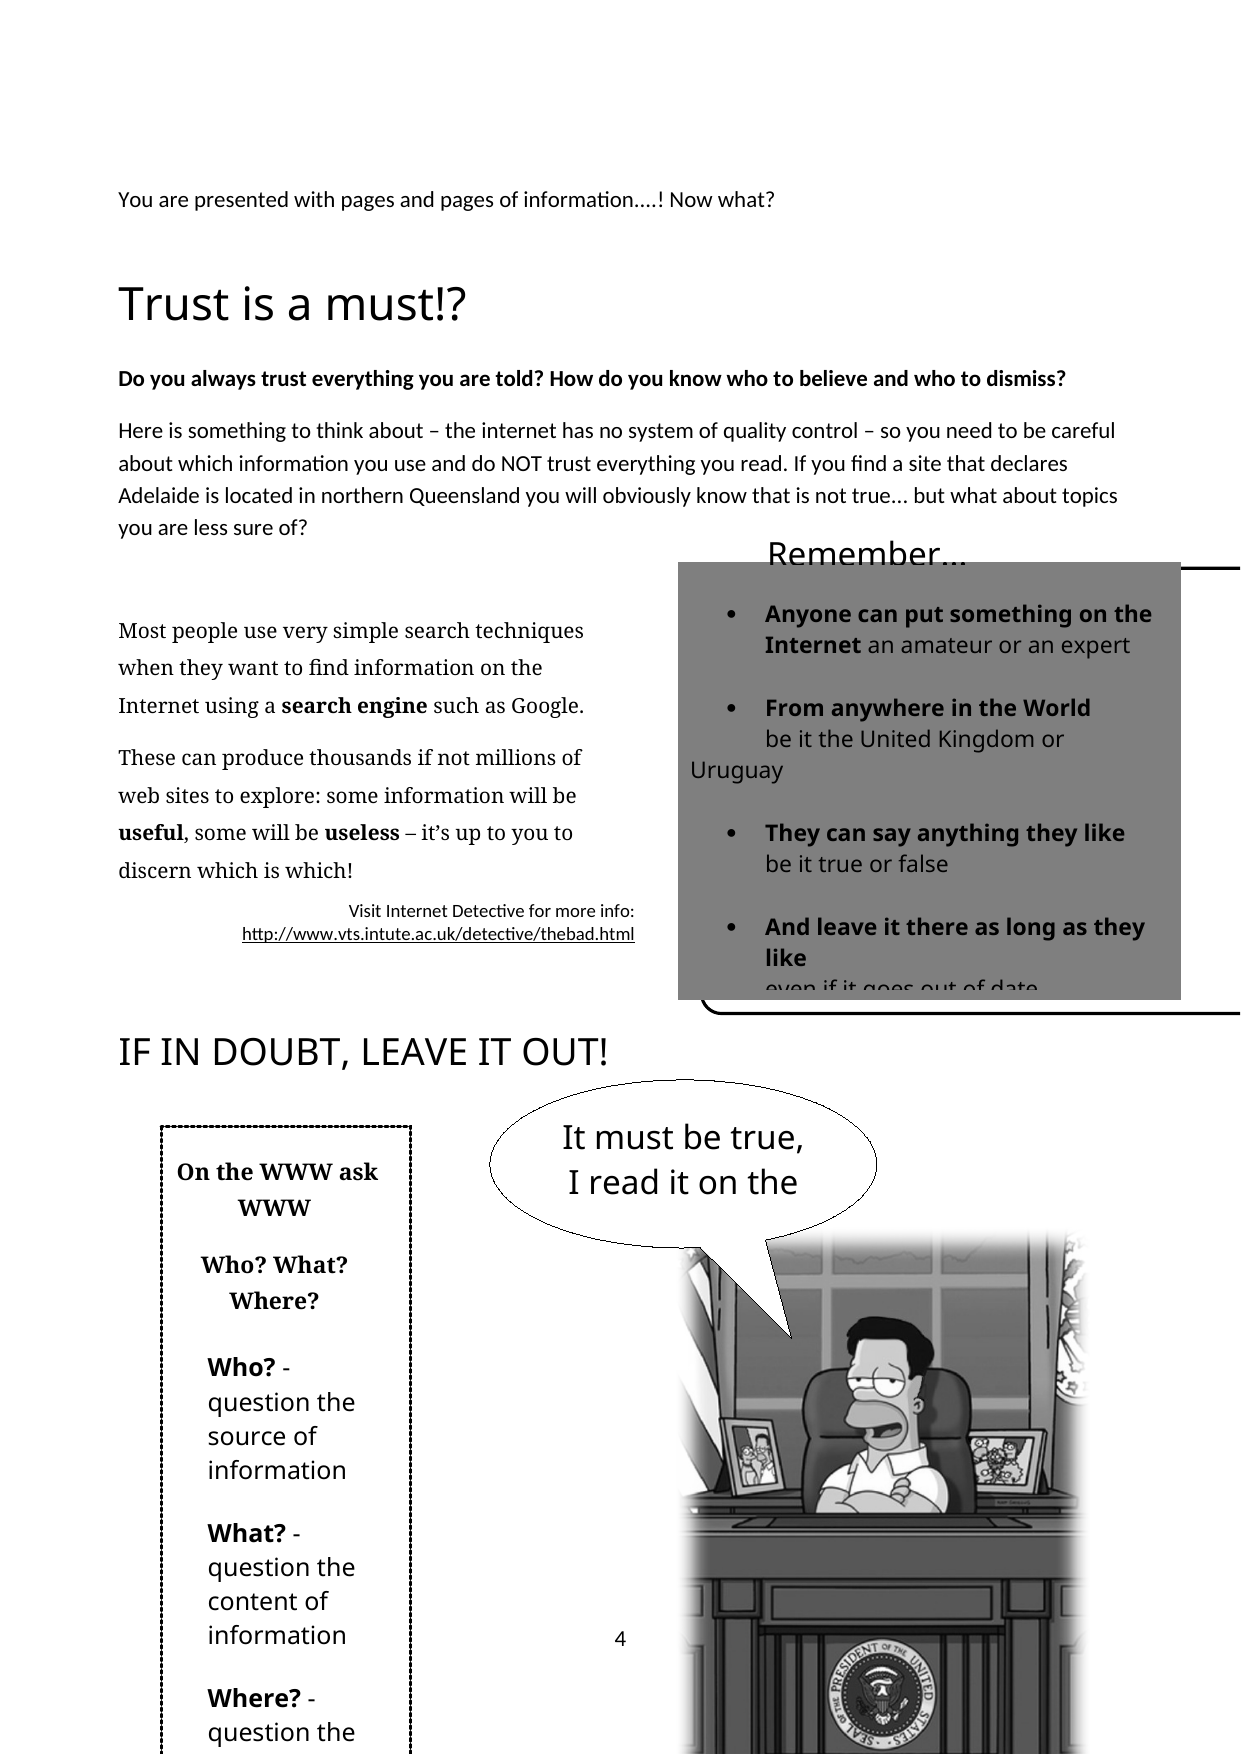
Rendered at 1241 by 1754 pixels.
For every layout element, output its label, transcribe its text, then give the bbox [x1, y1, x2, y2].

text Do you always trust everything you are told? How do you know who to believe and who to dismiss? [118, 364, 1122, 392]
text IF IN DOUBT, LEAVE IT OUT! [118, 1026, 1122, 1077]
text These can produce thousands if not millions of web sites to explore: some information will be useful, some will be useless – it’s up to you to discern which is which! [118, 734, 620, 884]
text You are presented with pages and pages of information....! Now what? [118, 178, 1122, 213]
text Most people use very simple search techniques when they want to find information on the Internet using a search engine such as Google. [118, 607, 620, 719]
list Here is something to think about – the internet has no system of quality control – so you need to be careful about which information you use and do NOT trust everything you read. If you find a site that declares Adelaide is located in northern Queensland you will obviously know that is not true... but what about topics you are less sure of? [118, 417, 1122, 541]
text Visit Internet Detective for more info: [162, 899, 678, 922]
text Trust is a must!? [118, 271, 1122, 333]
text http://www.vts.intute.ac.uk/detective/thebad.html [162, 922, 678, 945]
